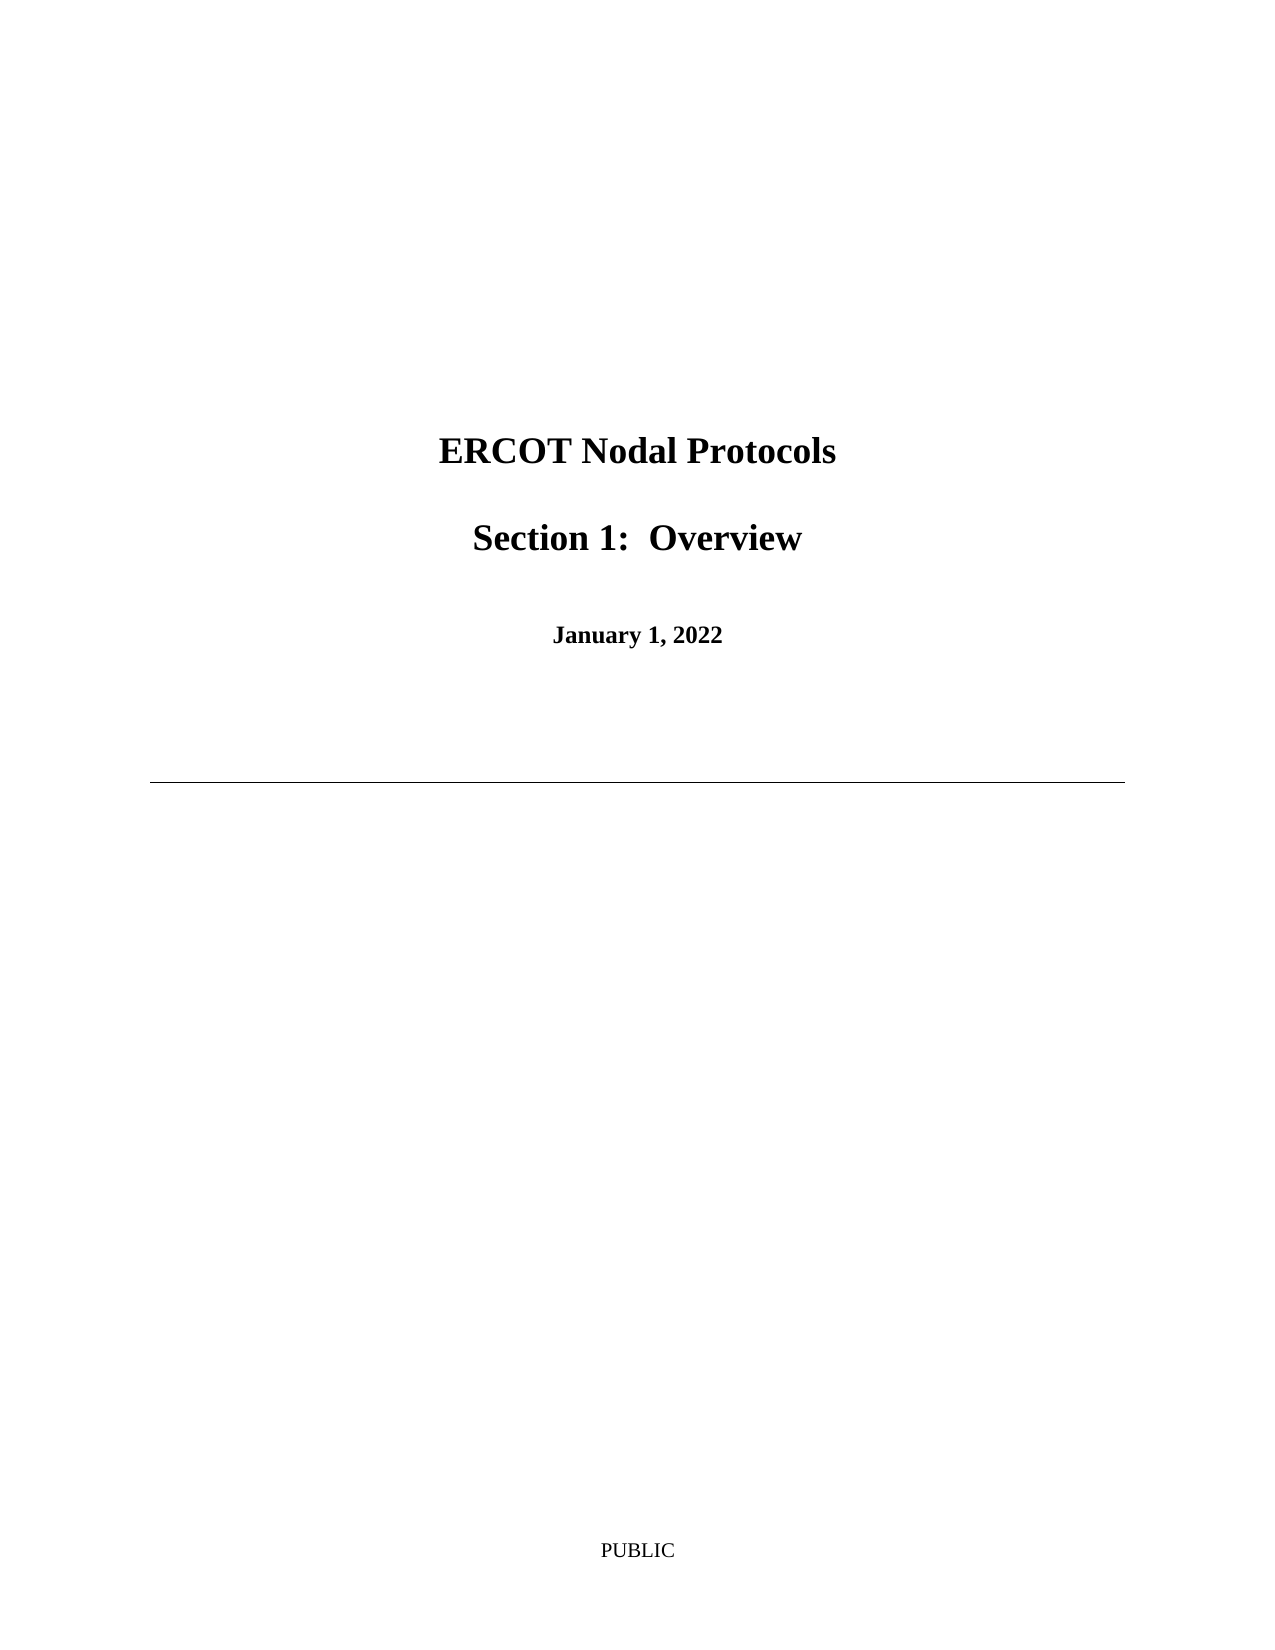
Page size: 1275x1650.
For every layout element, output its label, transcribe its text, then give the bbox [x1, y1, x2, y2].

text January 1, 2022 [150, 621, 1125, 649]
text Section 1: Overview [150, 515, 1125, 558]
text ERCOT Nodal Protocols [150, 429, 1125, 472]
